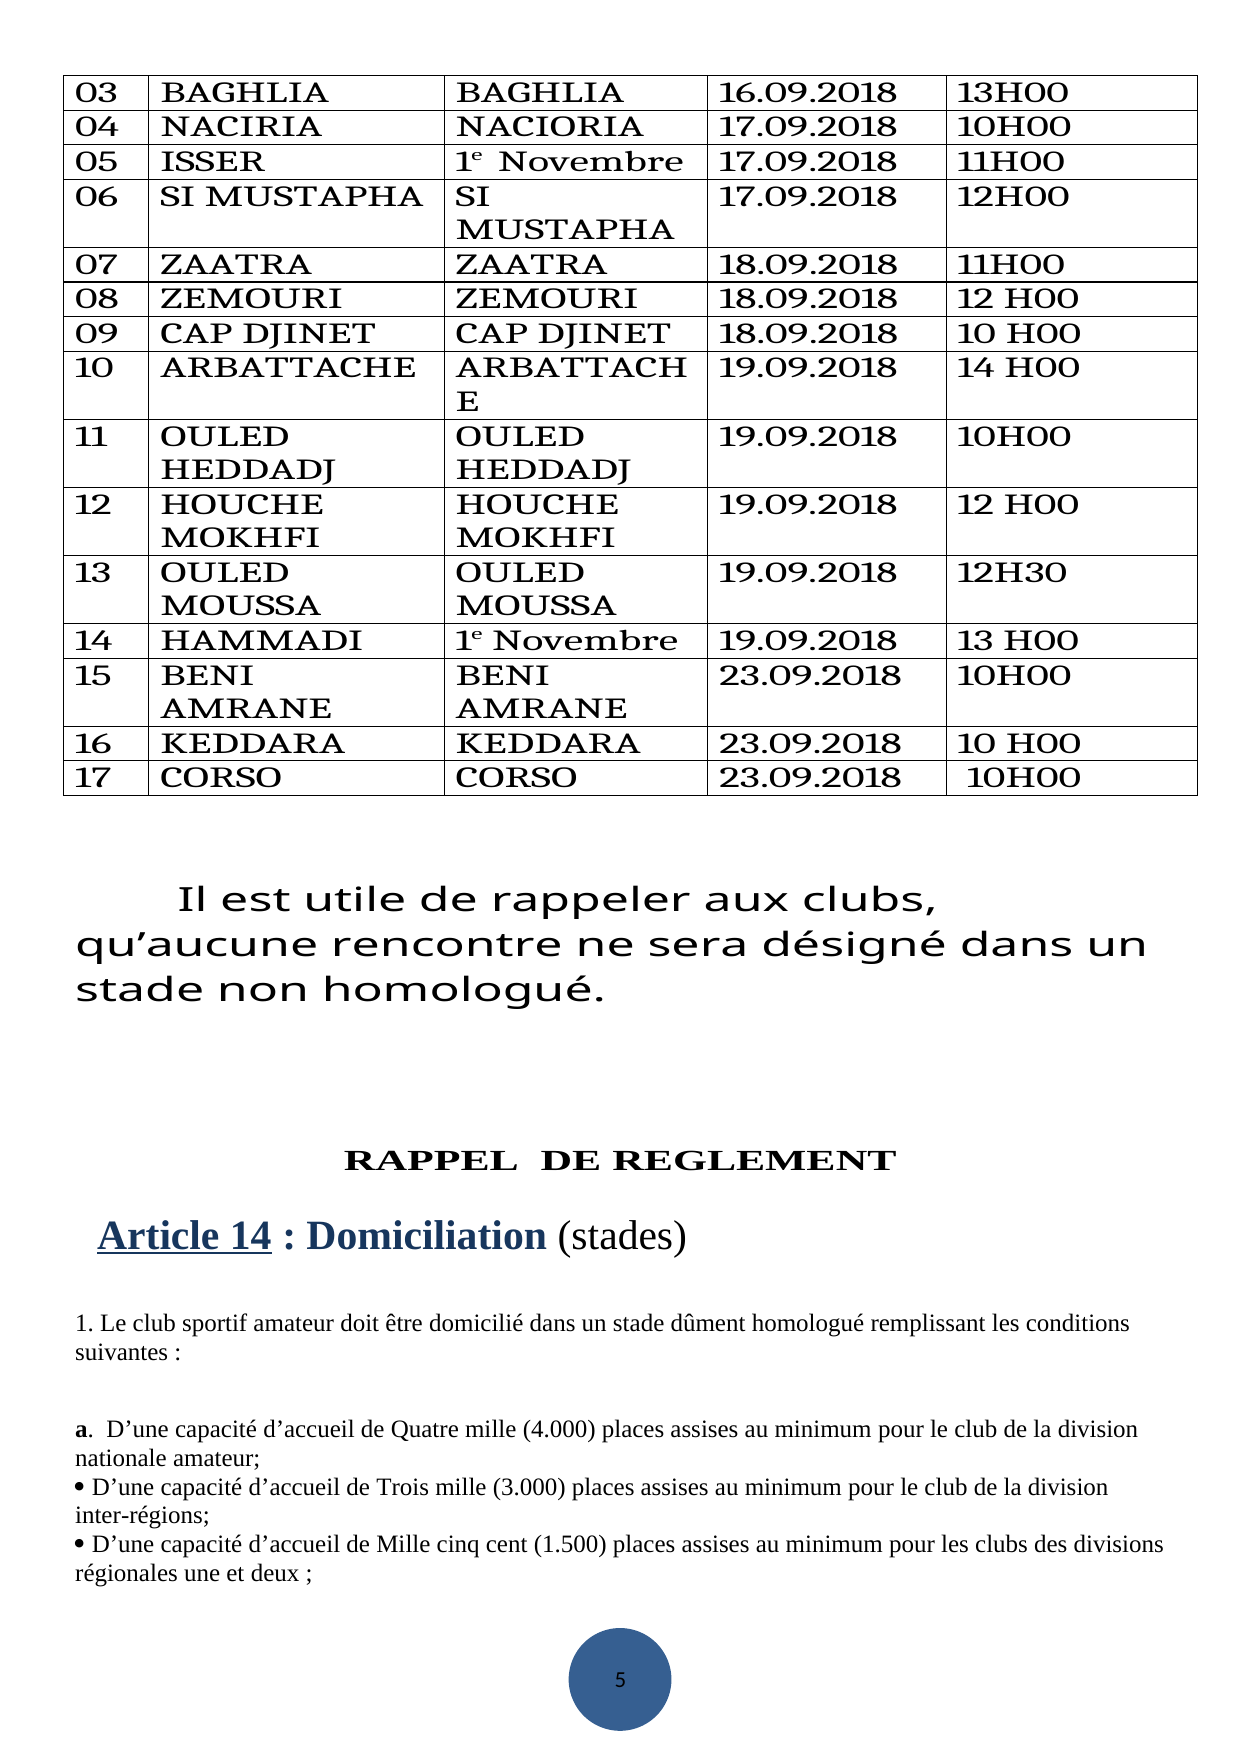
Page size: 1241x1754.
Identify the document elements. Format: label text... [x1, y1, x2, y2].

table_cell 06 [64, 180, 148, 247]
table_cell KEDDARA [445, 727, 707, 760]
table_cell 10 H00 [947, 317, 1197, 351]
table_cell 23.09.2018 [708, 761, 946, 795]
list RAPPEL DE REGLEMENT [75, 1143, 1165, 1177]
table_cell 19.09.2018 [708, 556, 946, 623]
table_cell 12H30 [947, 556, 1197, 623]
table_cell 11H00 [947, 248, 1197, 281]
table_cell NACIORIA [445, 111, 707, 144]
table_cell 12 H00 [947, 283, 1197, 316]
table_cell 12H00 [947, 180, 1197, 247]
table_cell 17 [64, 761, 148, 795]
table_cell 19.09.2018 [708, 420, 946, 487]
table_cell 1e Novembre [445, 145, 707, 179]
table_cell 10H00 [947, 659, 1197, 726]
table_cell 17.09.2018 [708, 111, 946, 144]
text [75, 1414, 1165, 1587]
table_cell ZAATRA [445, 248, 707, 281]
table_cell ZAATRA [149, 248, 444, 281]
table_cell 10H00 [947, 111, 1197, 144]
table_cell BAGHLIA [149, 76, 444, 109]
table_cell 23.09.2018 [708, 727, 946, 760]
table_cell 17.09.2018 [708, 180, 946, 247]
table_cell 14 H00 [947, 352, 1197, 419]
table_cell OULED MOUSSA [445, 556, 707, 623]
table_cell CAP DJINET [149, 317, 444, 351]
table_cell CORSO [149, 761, 444, 795]
table_cell 23.09.2018 [708, 659, 946, 726]
table_cell ZEMOURI [149, 283, 444, 316]
table_cell 12 [64, 488, 148, 555]
table_cell 10 [64, 352, 148, 419]
text 1. Le club sportif amateur doit être domicilié dans un stade dûment homologué remplissant les conditions suivantes : [75, 1279, 1165, 1393]
table_cell 13 H00 [947, 624, 1197, 658]
table_cell 10H00 [947, 761, 1197, 795]
table_cell 11H00 [947, 145, 1197, 179]
table_cell OULED HEDDADJ [149, 420, 444, 487]
table_cell 07 [64, 248, 148, 281]
table_cell OULED HEDDADJ [445, 420, 707, 487]
table_cell ZEMOURI [445, 283, 707, 316]
table_cell 10 H00 [947, 727, 1197, 760]
table_cell 13 [64, 556, 148, 623]
text Article 14 : Domiciliation (stades) [75, 1211, 1165, 1258]
table_cell 16.09.2018 [708, 76, 946, 109]
table_cell NACIRIA [149, 111, 444, 144]
table_cell 19.09.2018 [708, 624, 946, 658]
table_cell 1e Novembre [445, 624, 707, 658]
table_cell ARBATTACHE [445, 352, 707, 419]
table_cell 15 [64, 659, 148, 726]
table_cell 12 H00 [947, 488, 1197, 555]
table_cell BENI AMRANE [445, 659, 707, 726]
table_cell KEDDARA [149, 727, 444, 760]
table_cell HOUCHE MOKHFI [149, 488, 444, 555]
table_cell 13H00 [947, 76, 1197, 109]
table_cell ISSER [149, 145, 444, 179]
table_cell CAP DJINET [445, 317, 707, 351]
table_cell 19.09.2018 [708, 352, 946, 419]
table_cell OULED MOUSSA [149, 556, 444, 623]
table_cell 18.09.2018 [708, 317, 946, 351]
table_cell HOUCHE MOKHFI [445, 488, 707, 555]
table_cell 05 [64, 145, 148, 179]
table_cell HAMMADI [149, 624, 444, 658]
table_cell SI MUSTAPHA [149, 180, 444, 247]
table_cell BAGHLIA [445, 76, 707, 109]
table_cell CORSO [445, 761, 707, 795]
table_cell 08 [64, 283, 148, 316]
table_cell BENI AMRANE [149, 659, 444, 726]
table_cell 04 [64, 111, 148, 144]
table_cell 19.09.2018 [708, 488, 946, 555]
table_cell 18.09.2018 [708, 283, 946, 316]
table_cell 18.09.2018 [708, 248, 946, 281]
table_cell 14 [64, 624, 148, 658]
table_cell 09 [64, 317, 148, 351]
table_cell 11 [64, 420, 148, 487]
list Il est utile de rappeler aux clubs, qu’aucune rencontre ne sera désigné dans un stade non homologué. [75, 875, 1165, 1012]
table_cell SI MUSTAPHA [445, 180, 707, 247]
table_cell 17.09.2018 [708, 145, 946, 179]
table_cell 03 [64, 76, 148, 109]
table_cell 10H00 [947, 420, 1197, 487]
table_cell 16 [64, 727, 148, 760]
table_cell ARBATTACHE [149, 352, 444, 419]
